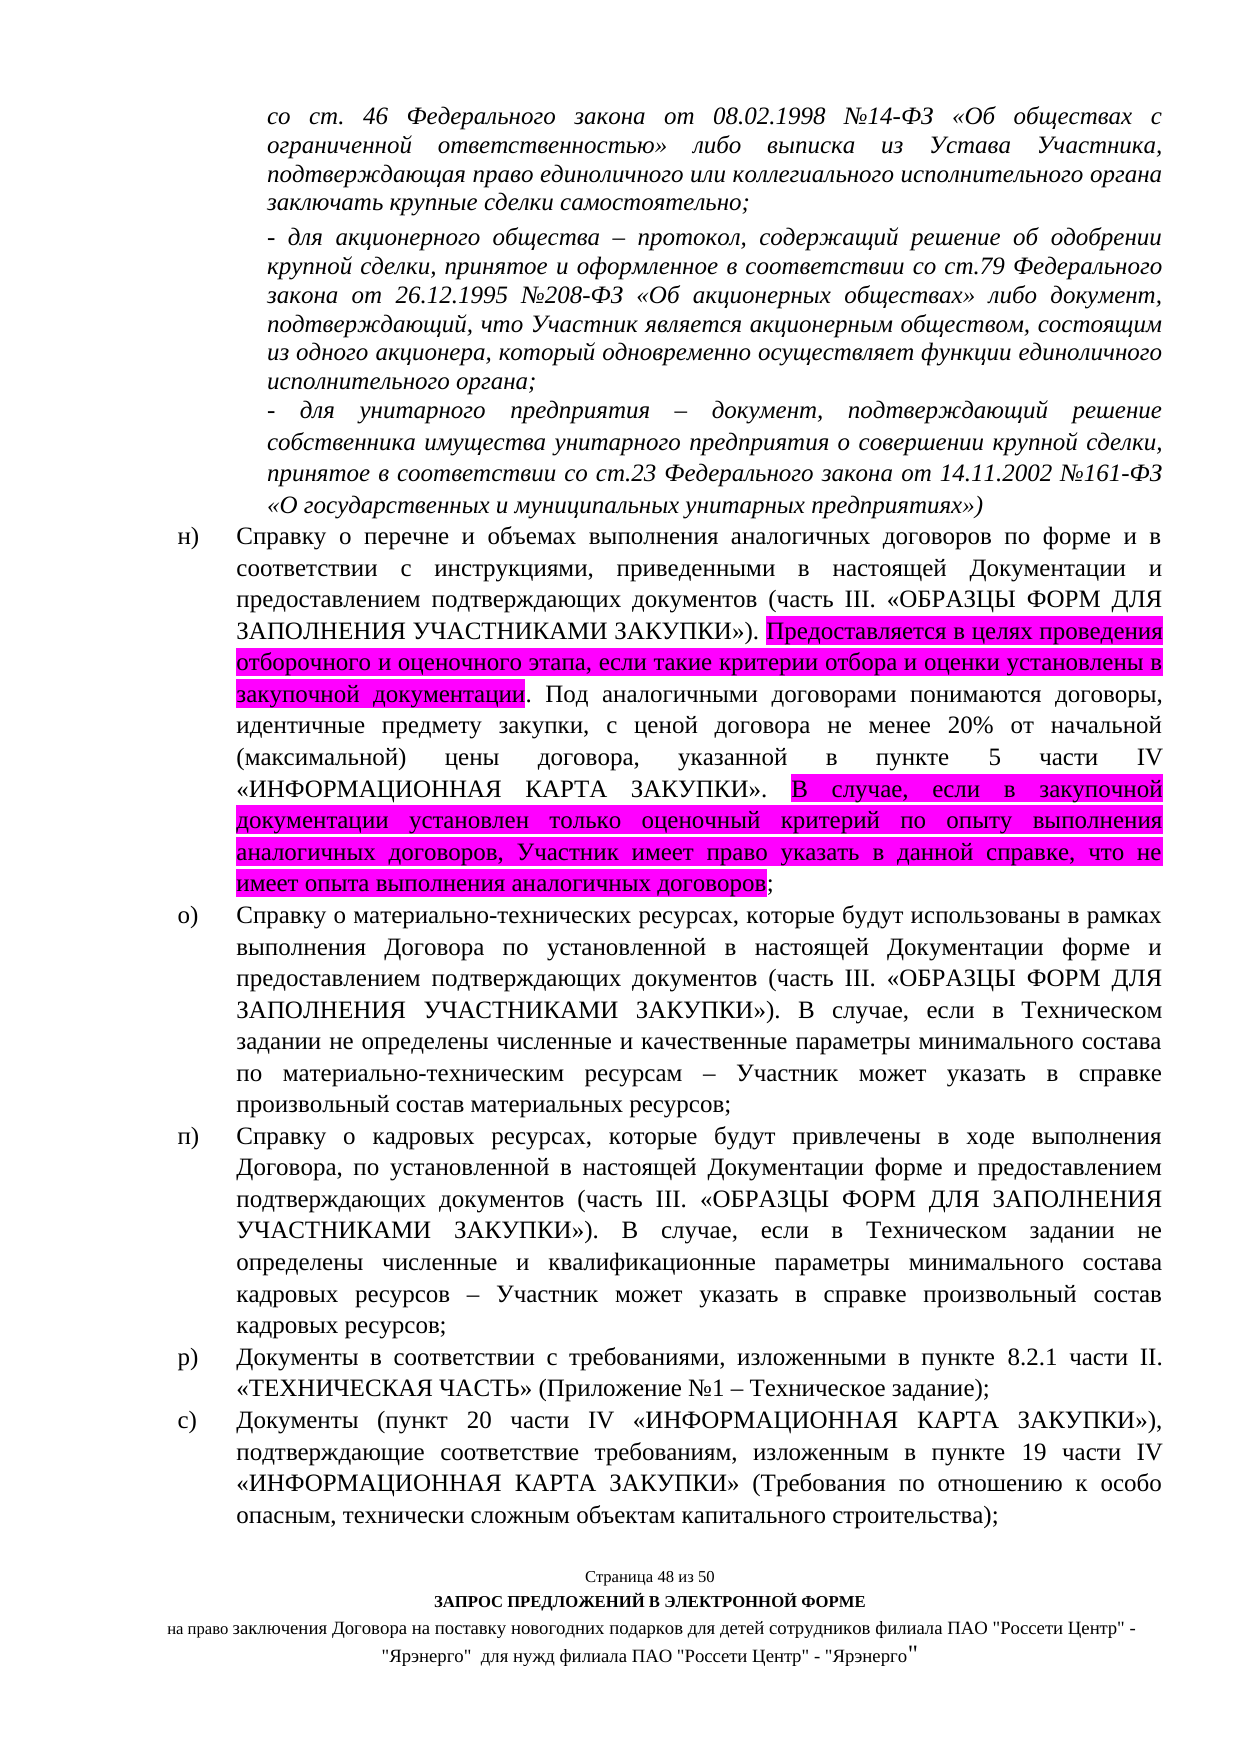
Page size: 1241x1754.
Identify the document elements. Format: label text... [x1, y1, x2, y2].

list Документы в соответствии с требованиями, изложенными в пункте 8.2.1 части II. «ТЕХНИЧЕСКАЯ ЧАСТЬ» (Приложение №1 – Техническое задание); [177, 1342, 1163, 1402]
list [267, 101, 1163, 216]
list Справку о кадровых ресурсах, которые будут привлечены в ходе выполнения Договора, по установленной в настоящей Документации форме и предоставлением подтверждающих документов (часть III. «ОБРАЗЦЫ ФОРМ ДЛЯ ЗАПОЛНЕНИЯ УЧАСТНИКАМИ ЗАКУПКИ»). В случае, если в Техническом задании не определены численные и квалификационные параметры минимального состава кадровых ресурсов – Участник может указать в справке произвольный состав кадровых ресурсов; [177, 1121, 1163, 1339]
list Справку о материально-технических ресурсах, которые будут использованы в рамках выполнения Договора по установленной в настоящей Документации форме и предоставлением подтверждающих документов (часть III. «ОБРАЗЦЫ ФОРМ ДЛЯ ЗАПОЛНЕНИЯ УЧАСТНИКАМИ ЗАКУПКИ»). В случае, если в Техническом задании не определены численные и качественные параметры минимального состава по материально-техническим ресурсам – Участник может указать в справке произвольный состав материальных ресурсов; [177, 900, 1163, 1118]
list - для акционерного общества – протокол, содержащий решение об одобрении крупной сделки, принятое и оформленное в соответствии со ст.79 Федерального закона от 26.12.1995 №208-ФЗ «Об акционерных обществах» либо документ, подтверждающий, что Участник является акционерным обществом, состоящим из одного акционера, который одновременно осуществляет функции единоличного исполнительного органа; [267, 222, 1163, 395]
list Документы (пункт 20 части IV «ИНФОРМАЦИОННАЯ КАРТА ЗАКУПКИ»), подтверждающие соответствие требованиям, изложенным в пункте 19 части IV «ИНФОРМАЦИОННАЯ КАРТА ЗАКУПКИ» (Требования по отношению к особо опасным, технически сложным объектам капитального строительства); [177, 1405, 1163, 1528]
list Справку о перечне и объемах выполнения аналогичных договоров по форме и в соответствии с инструкциями, приведенными в настоящей Документации и предоставлением подтверждающих документов (часть III. «ОБРАЗЦЫ ФОРМ ДЛЯ ЗАПОЛНЕНИЯ УЧАСТНИКАМИ ЗАКУПКИ»). Предоставляется в целях проведения отборочного и оценочного этапа, если такие критерии отбора и оценки установлены в закупочной документации. Под аналогичными договорами понимаются договоры, идентичные предмету закупки, с ценой договора не менее 20% от начальной (максимальной) цены договора, указанной в пункте 5 части IV «ИНФОРМАЦИОННАЯ КАРТА ЗАКУПКИ». В случае, если в закупочной документации установлен только оценочный критерий по опыту выполнения аналогичных договоров, Участник имеет право указать в данной справке, что не имеет опыта выполнения аналогичных договоров; [177, 521, 1163, 897]
list - для унитарного предприятия – документ, подтверждающий решение собственника имущества унитарного предприятия о совершении крупной сделки, принятое в соответствии со ст.23 Федерального закона от 14.11.2002 №161-ФЗ «О государственных и муниципальных унитарных предприятиях») [267, 395, 1163, 518]
